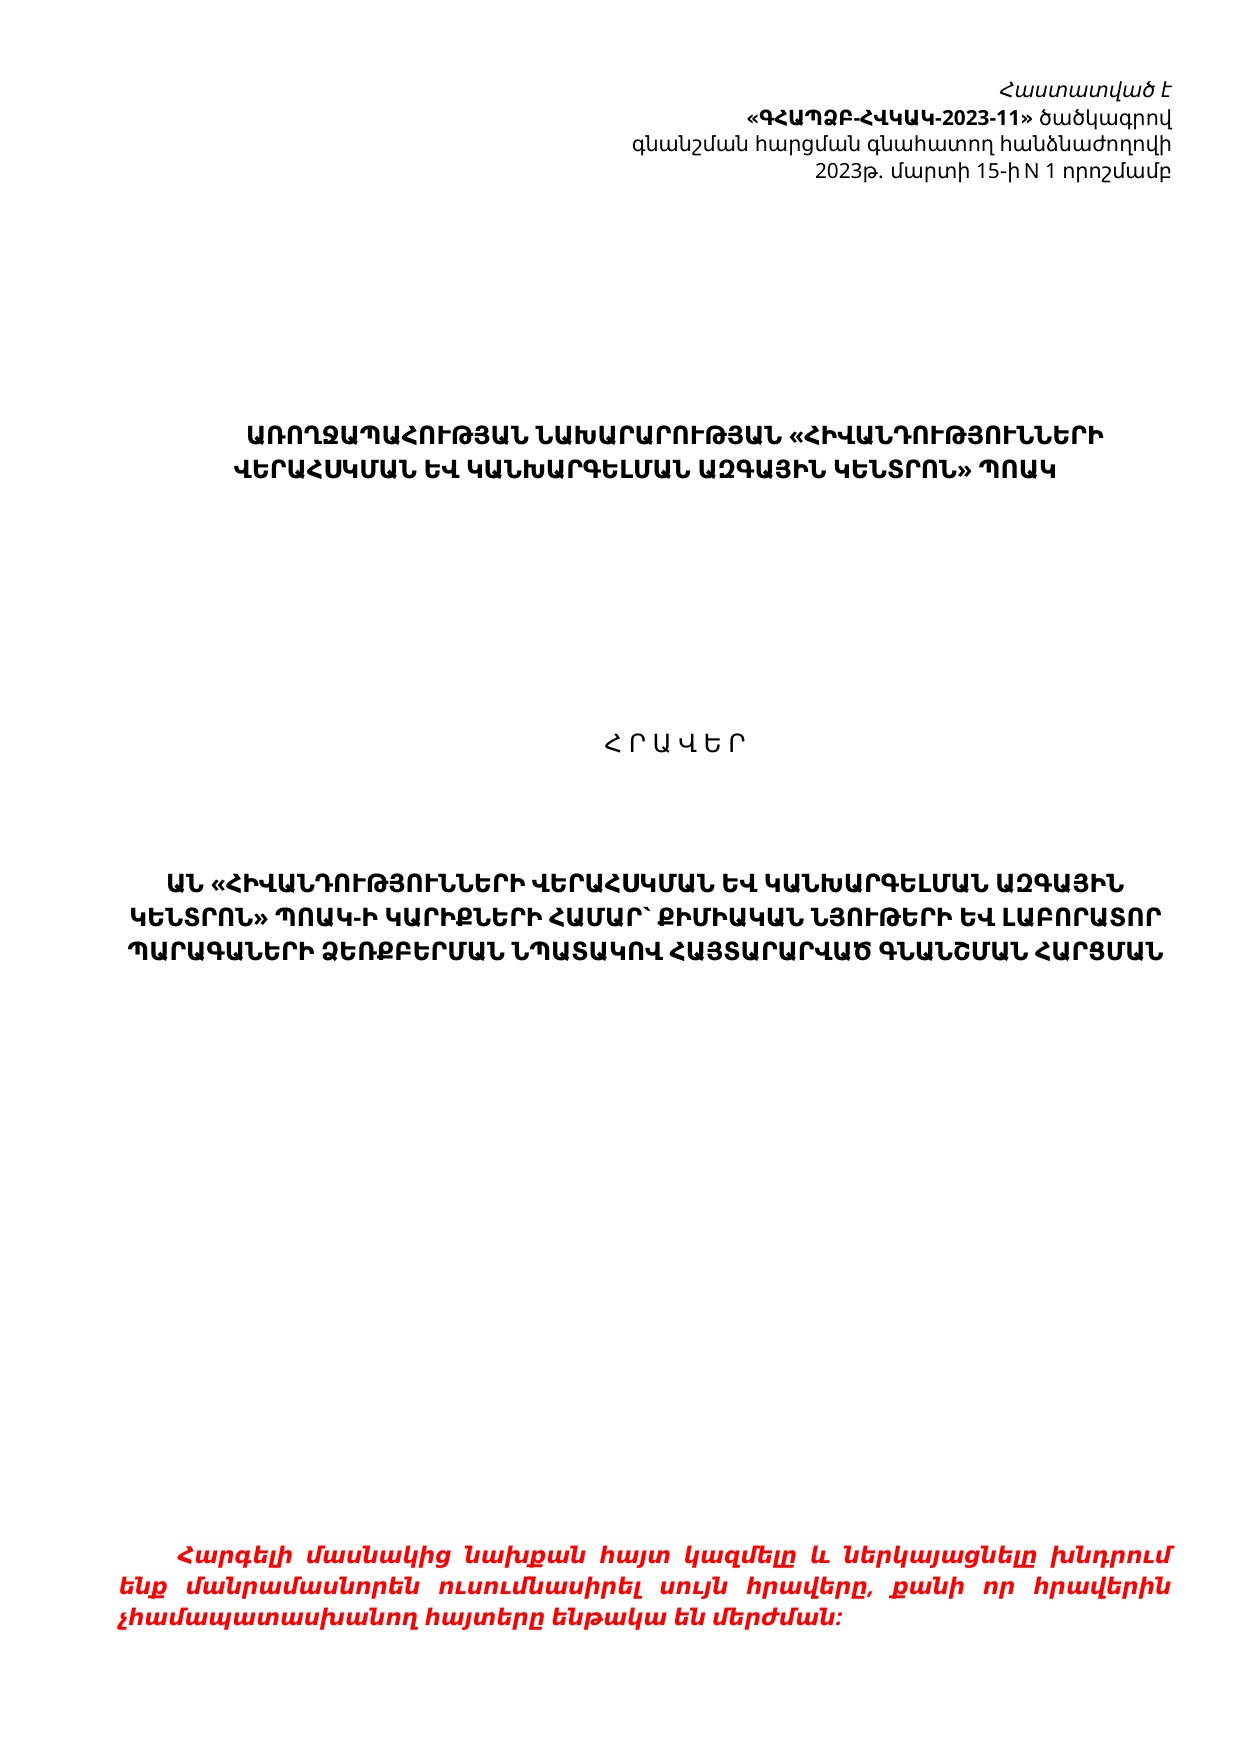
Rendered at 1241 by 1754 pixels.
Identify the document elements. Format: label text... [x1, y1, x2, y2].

text գնանշման հարցման գնահատող հանձնաժողովի [118, 132, 1172, 156]
text ԱՆ «ՀԻՎԱՆԴՈՒԹՅՈՒՆՆԵՐԻ ՎԵՐԱՀՍԿՄԱՆ ԵՎ ԿԱՆԽԱՐԳԵԼՄԱՆ ԱԶԳԱՅԻՆ ԿԵՆՏՐՈՆ» ՊՈԱԿ-Ի ԿԱՐԻՔՆԵՐԻ ՀԱՄԱՐ` ՔԻՄԻԱԿԱՆ ՆՅՈՒԹԵՐԻ ԵՎ ԼԱԲՈՐԱՏՈՐ ՊԱՐԱԳԱՆԵՐԻ ՁԵՌՔԲԵՐՄԱՆ ՆՊԱՏԱԿՈՎ ՀԱՅՏԱՐԱՐՎԱԾ ԳՆԱՆՇՄԱՆ ՀԱՐՑՄԱՆ [118, 865, 1172, 967]
text Հ Ր Ա Վ Ե Ր [118, 726, 1172, 759]
text ԱՌՈՂՋԱՊԱՀՈՒԹՅԱՆ ՆԱԽԱՐԱՐՈՒԹՅԱՆ «ՀԻՎԱՆԴՈՒԹՅՈՒՆՆԵՐԻ ՎԵՐԱՀՍԿՄԱՆ ԵՎ ԿԱՆԽԱՐԳԵԼՄԱՆ ԱԶԳԱՅԻՆ ԿԵՆՏՐՈՆ» ՊՈԱԿ [118, 417, 1172, 486]
text «ԳՀԱՊՁԲ-ՀՎԿԱԿ-2023-11» ծածկագրով [118, 103, 1172, 132]
text 2023թ. մարտի 15-ի N 1 որոշմամբ [118, 156, 1172, 184]
text Հարգելի մասնակից նախքան հայտ կազմելը և ներկայացնելը խնդրում ենք մանրամասնորեն ուսումնասիրել սույն հրավերը, քանի որ հրավերին չհամապատասխանող հայտերը ենթակա են մերժման: [118, 1539, 1171, 1632]
text Հաստատված է [118, 75, 1171, 103]
